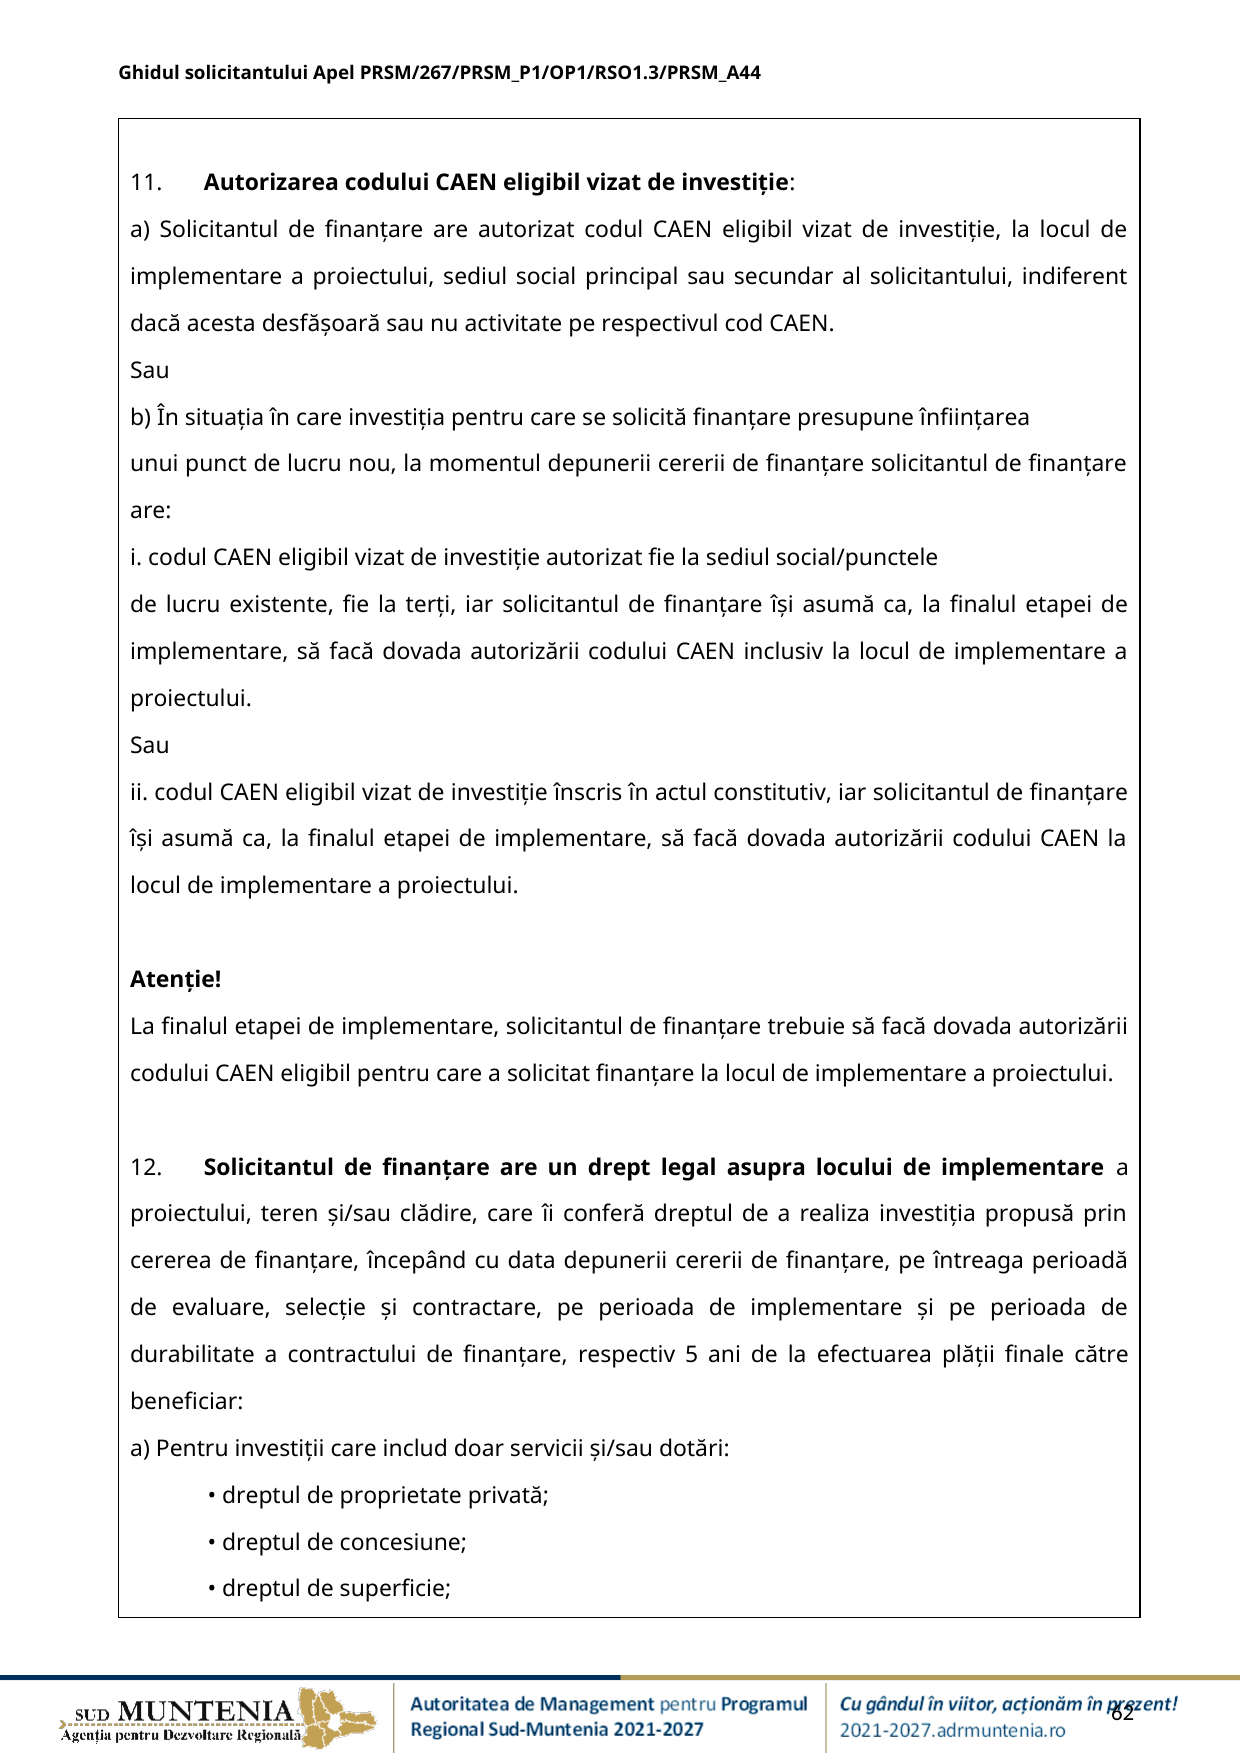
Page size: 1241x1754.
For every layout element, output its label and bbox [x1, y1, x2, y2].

table_header [119, 119, 1139, 1617]
picture [0, 1675, 1241, 1754]
